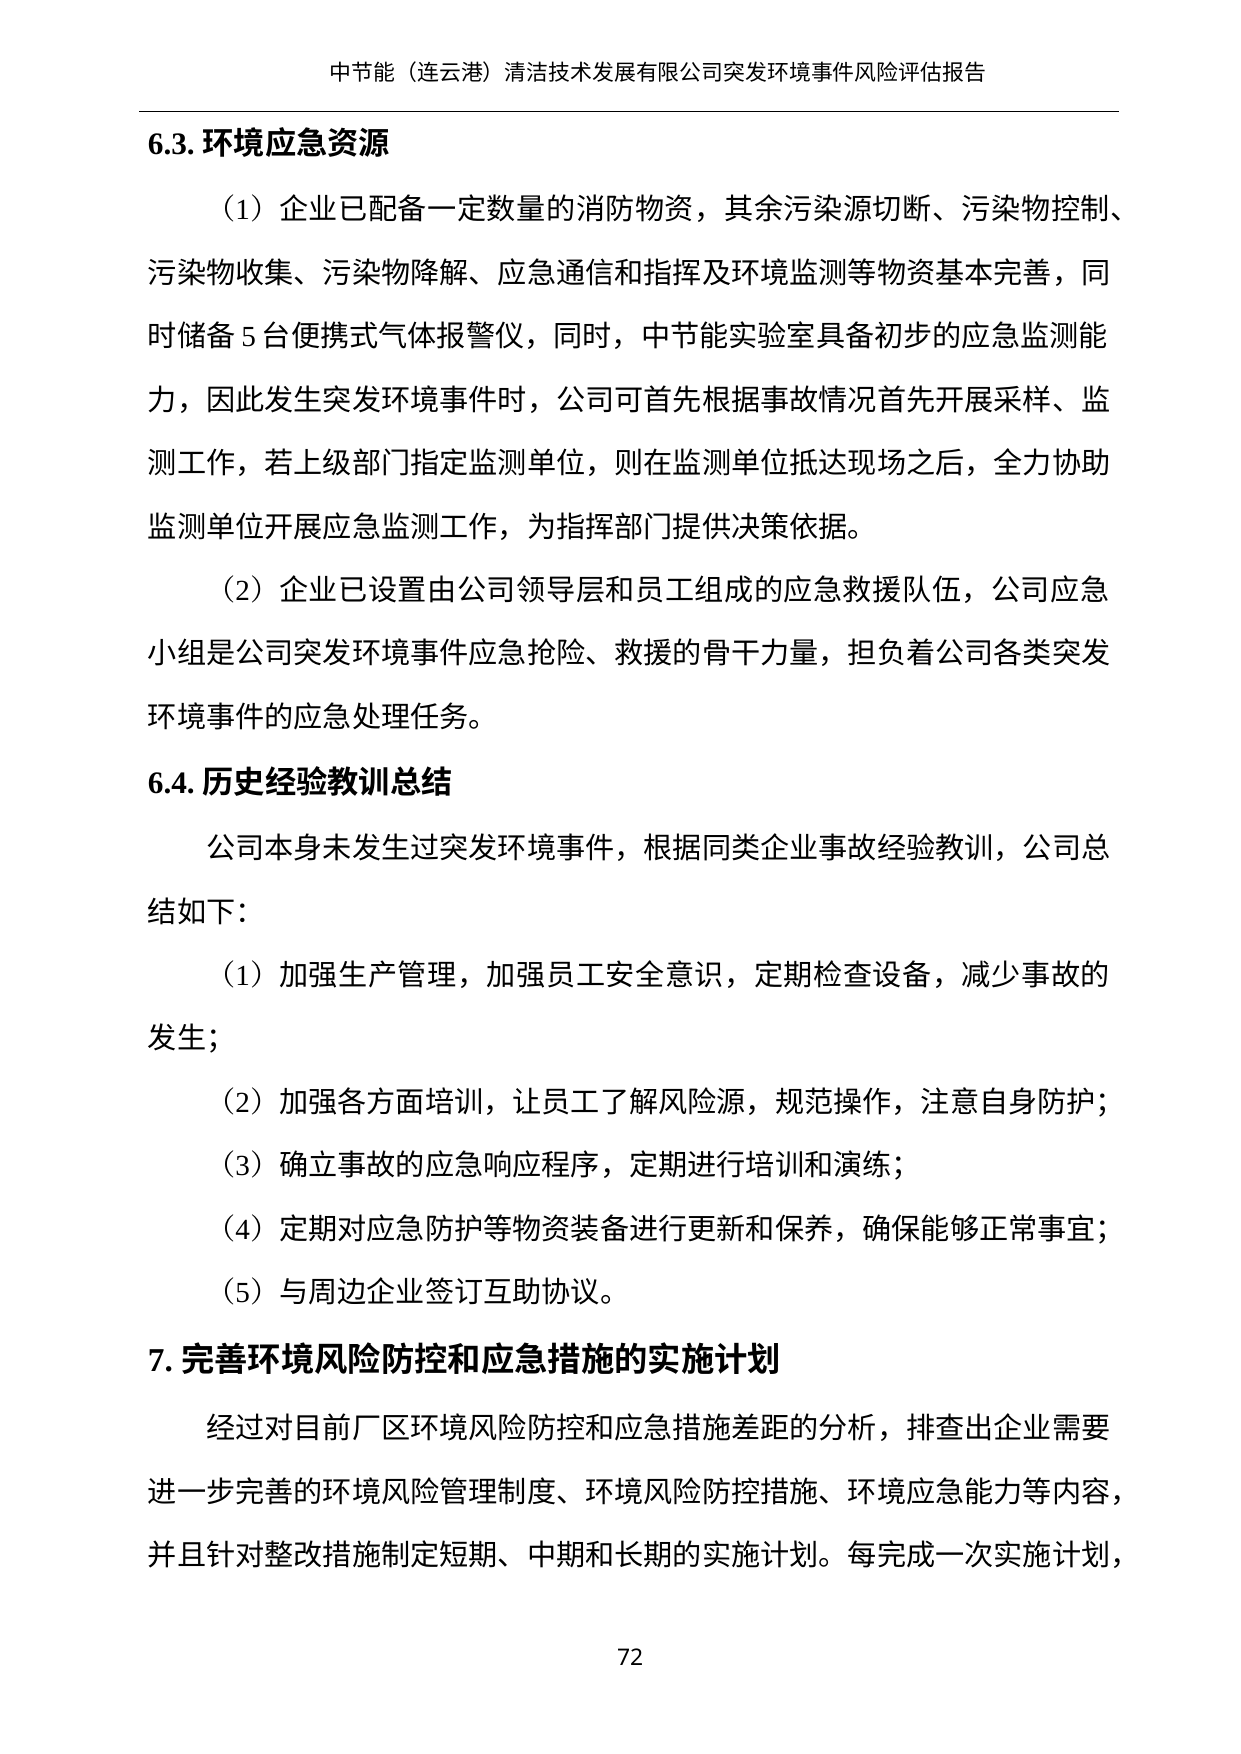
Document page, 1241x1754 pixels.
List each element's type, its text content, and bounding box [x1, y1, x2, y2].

list 加强各方面培训，让员工了解风险源，规范操作，注意自身防护； [148, 1078, 1110, 1121]
subtitle 环境应急资源 [148, 118, 1110, 163]
list 企业已配备一定数量的消防物资，其余污染源切断、污染物控制、污染物收集、污染物降解、应急通信和指挥及环境监测等物资基本完善，同时储备5台便携式气体报警仪，同时，中节能实验室具备初步的应急监测能力，因此发生突发环境事件时，公司可首先根据事故情况首先开展采样、监测工作，若上级部门指定监测单位，则在监测单位抵达现场之后，全力协助监测单位开展应急监测工作，为指挥部门提供决策依据。 [148, 186, 1110, 545]
list 与周边企业签订互助协议。 [148, 1269, 1110, 1311]
subtitle 历史经验教训总结 [148, 757, 1110, 802]
list 企业已设置由公司领导层和员工组成的应急救援队伍，公司应急小组是公司突发环境事件应急抢险、救援的骨干力量，担负着公司各类突发环境事件的应急处理任务。 [148, 567, 1110, 736]
list 确立事故的应急响应程序，定期进行培训和演练； [148, 1142, 1110, 1184]
list 加强生产管理，加强员工安全意识，定期检查设备，减少事故的发生； [148, 952, 1110, 1057]
list 定期对应急防护等物资装备进行更新和保养，确保能够正常事宜； [148, 1205, 1110, 1248]
subtitle 完善环境风险防控和应急措施的实施计划 [148, 1333, 1110, 1381]
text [148, 1405, 1110, 1574]
text 公司本身未发生过突发环境事件，根据同类企业事故经验教训，公司总结如下： [148, 825, 1110, 930]
